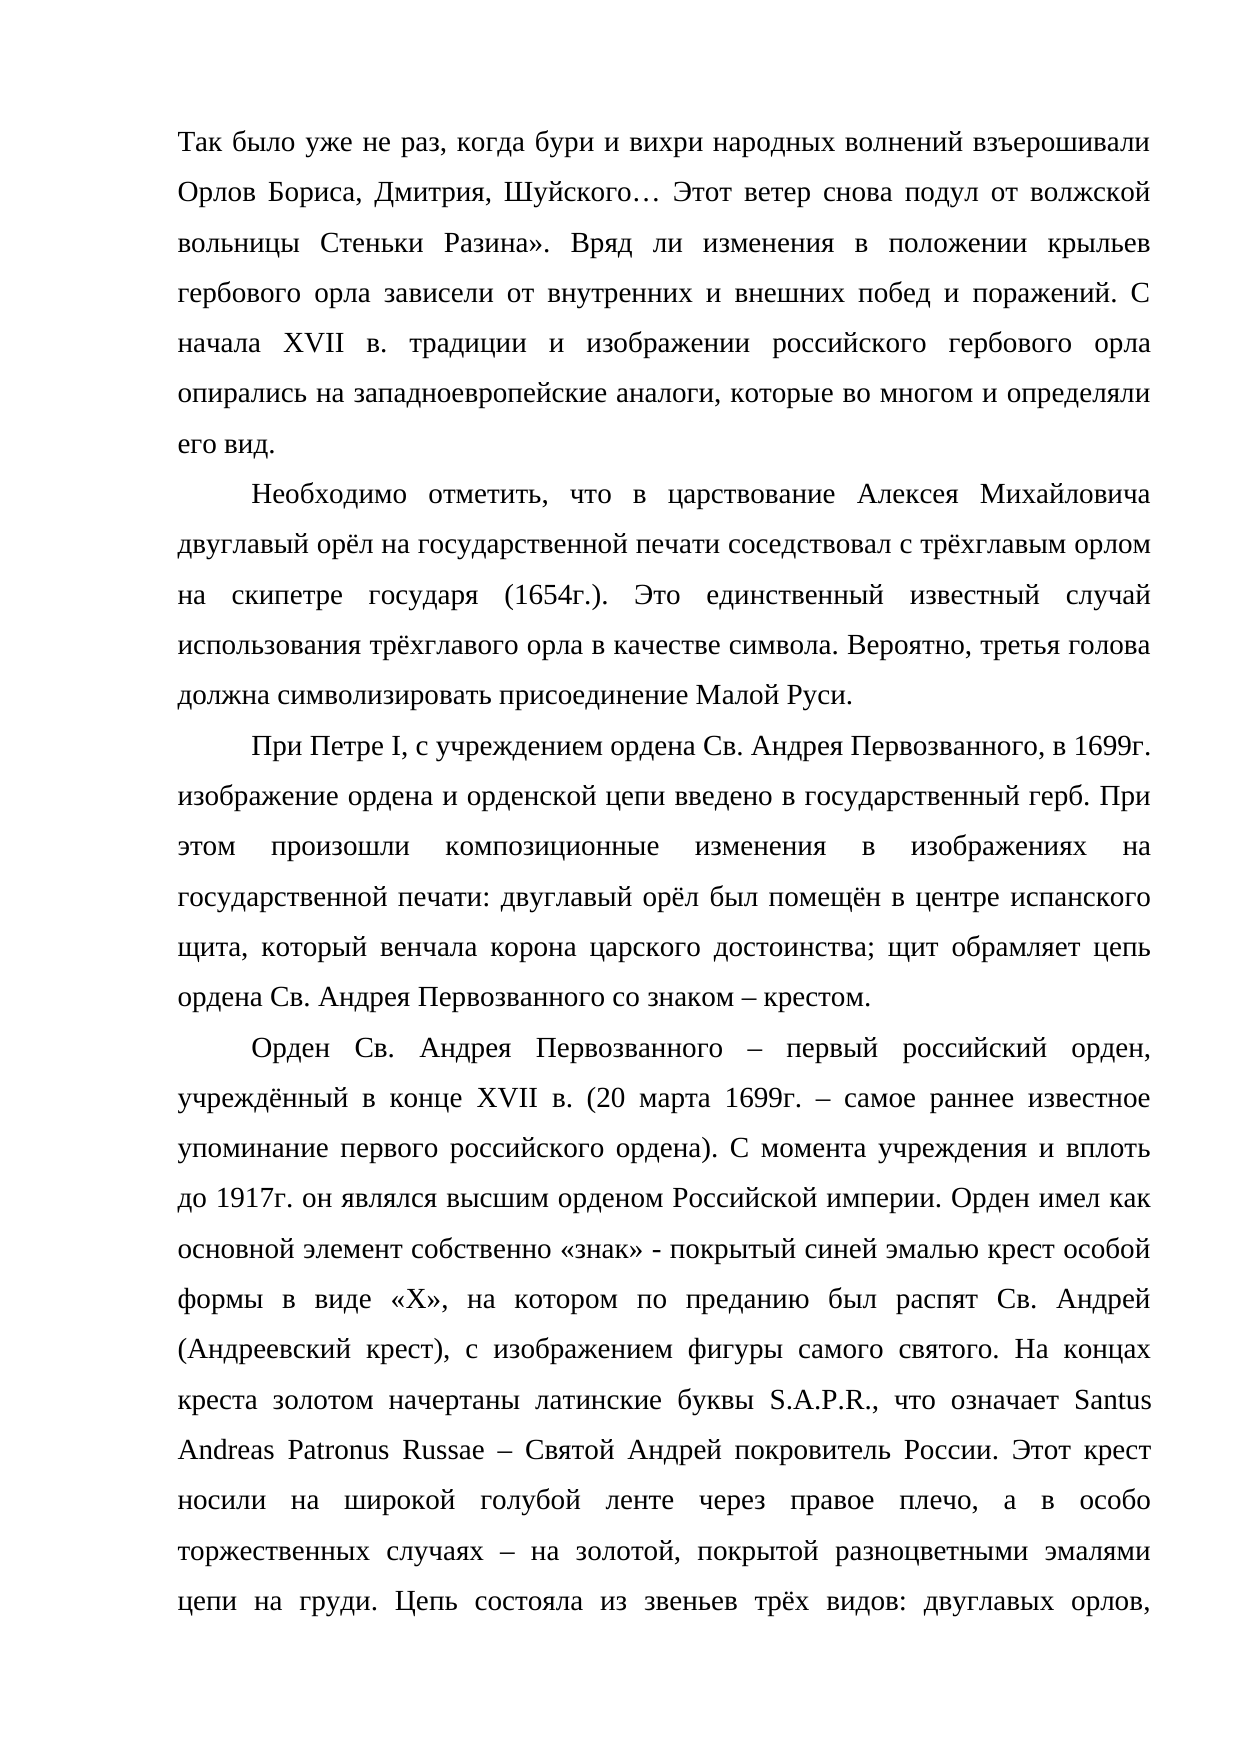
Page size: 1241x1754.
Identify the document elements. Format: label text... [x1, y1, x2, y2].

text Необходимо отметить, что в царствование Алексея Михайловича двуглавый орёл на государственной печати соседствовал с трёхглавым орлом на скипетре государя (1654г.). Это единственный известный случай использования трёхглавого орла в качестве символа. Вероятно, третья голова должна символизировать присоединение Малой Руси. [177, 476, 1152, 711]
text При Петре I, с учреждением ордена Св. Андрея Первозванного, в 1699г. изображение ордена и орденской цепи введено в государственный герб. При этом произошли композиционные изменения в изображениях на государственной печати: двуглавый орёл был помещён в центре испанского щита, который венчала корона царского достоинства; щит обрамляет цепь ордена Св. Андрея Первозванного со знаком – крестом. [177, 728, 1152, 1013]
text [177, 124, 1152, 459]
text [177, 1030, 1152, 1617]
